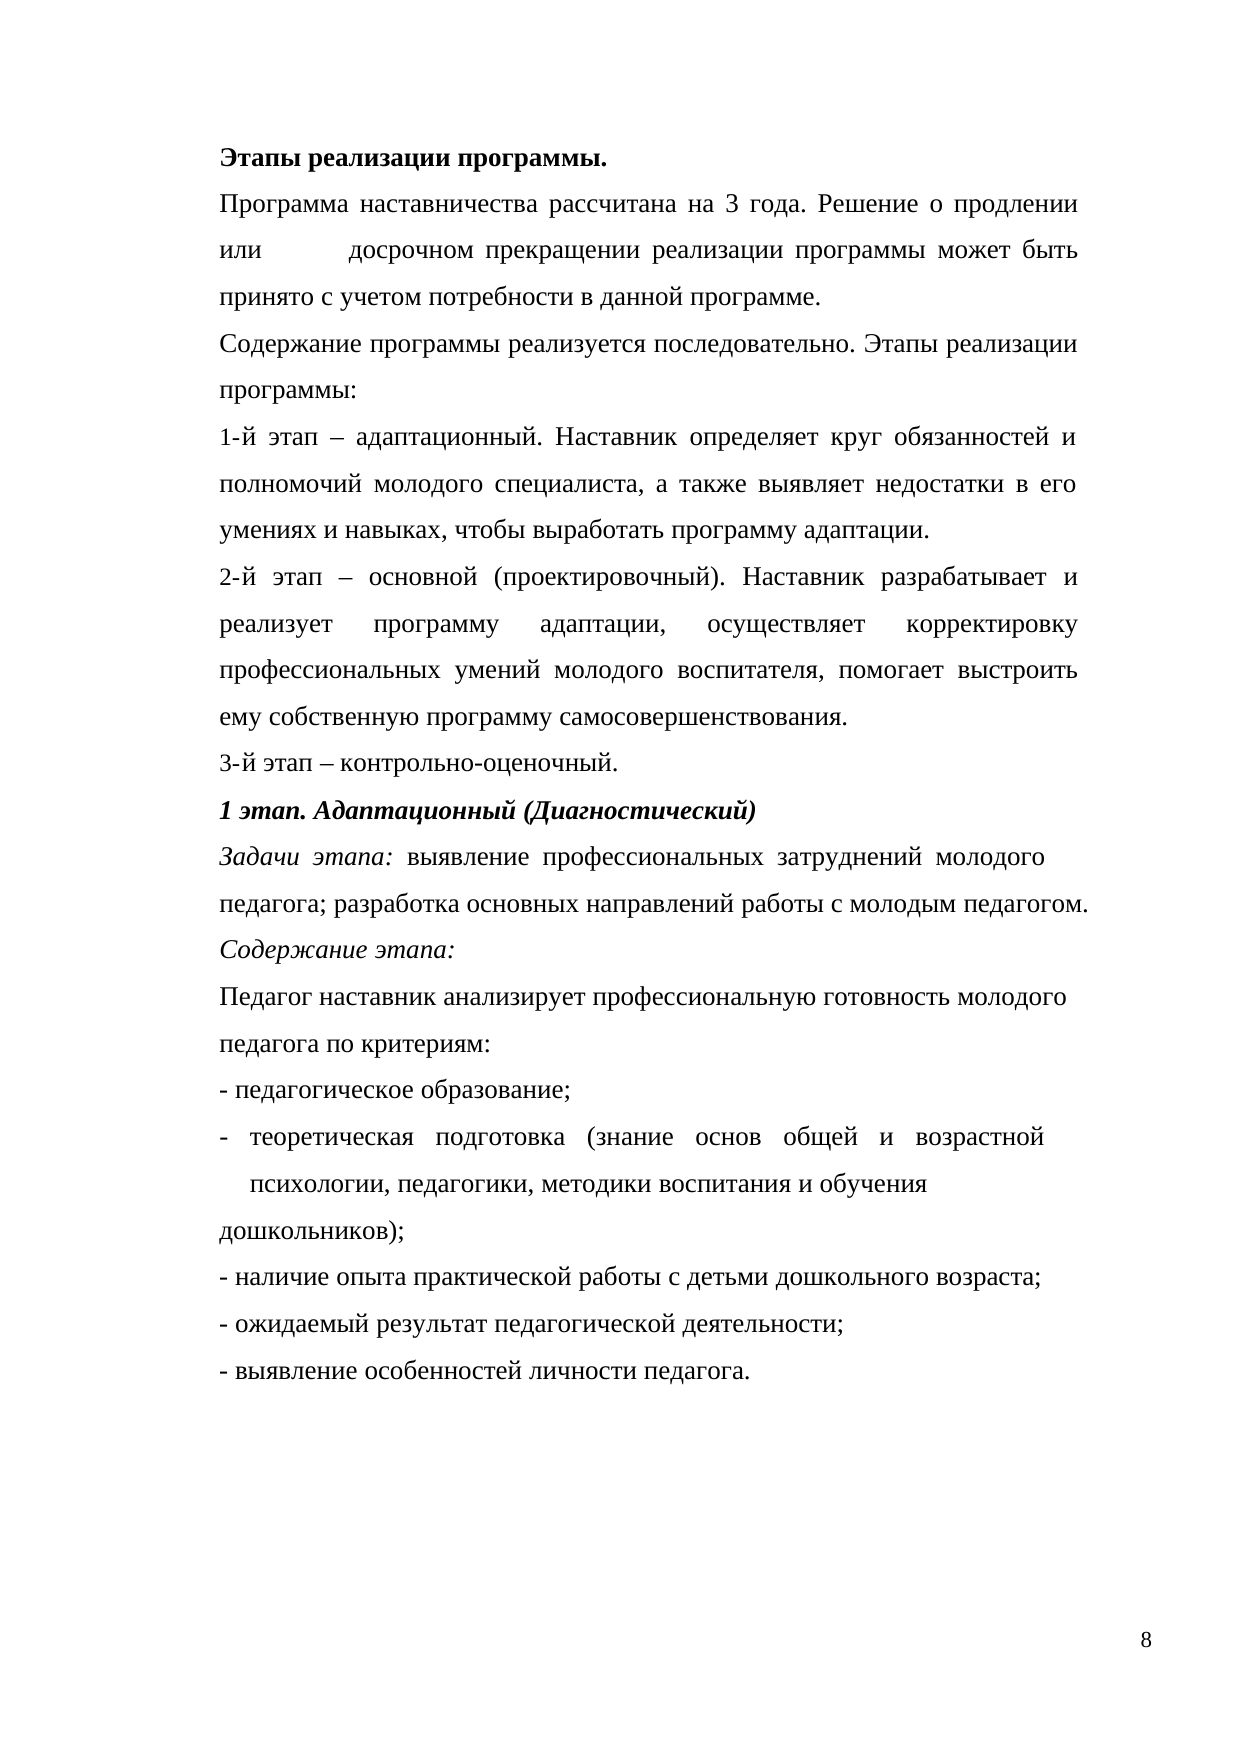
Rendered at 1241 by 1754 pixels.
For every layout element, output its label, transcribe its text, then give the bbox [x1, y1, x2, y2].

text Программа наставничества рассчитана на 3 года. Решение о продлении или досрочном прекращении реализации программы может быть принято с учетом потребности в данной программе. [219, 187, 1078, 311]
subtitle Этапы реализации программы. [219, 141, 1152, 172]
list ожидаемый результат педагогической деятельности; [219, 1307, 1152, 1338]
list педагогическое образование; [219, 1074, 1152, 1105]
list й этап – адаптационный. Наставник определяет круг обязанностей и полномочий молодого специалиста, а также выявляет недостатки в его умениях и навыках, чтобы выработать программу адаптации. [219, 420, 1077, 545]
list теоретическая подготовка (знание основ общей и возрастной психологии, педагогики, методики воспитания и обучения дошкольников); [219, 1120, 1078, 1245]
text Задачи этапа: выявление профессиональных затруднений молодого педагога; разработка основных направлений работы с молодым педагогом. [219, 840, 1152, 918]
list наличие опыта практической работы с детьми дошкольного возраста; [219, 1261, 1152, 1292]
list выявление особенностей личности педагога. [219, 1354, 1152, 1385]
text Содержание программы реализуется последовательно. Этапы реализации программы: [219, 327, 1078, 405]
text Содержание этапа: [219, 934, 1152, 964]
subtitle этап. Адаптационный (Диагностический) [219, 794, 1152, 826]
list й этап – контрольно-оценочный. [219, 747, 1152, 778]
list й этап – основной (проектировочный). Наставник разрабатывает и реализует программу адаптации, осуществляет корректировку профессиональных умений молодого воспитателя, помогает выстроить ему собственную программу самосовершенствования. [219, 560, 1078, 731]
text Педагог наставник анализирует профессиональную готовность молодого педагога по критериям: [219, 980, 1152, 1058]
